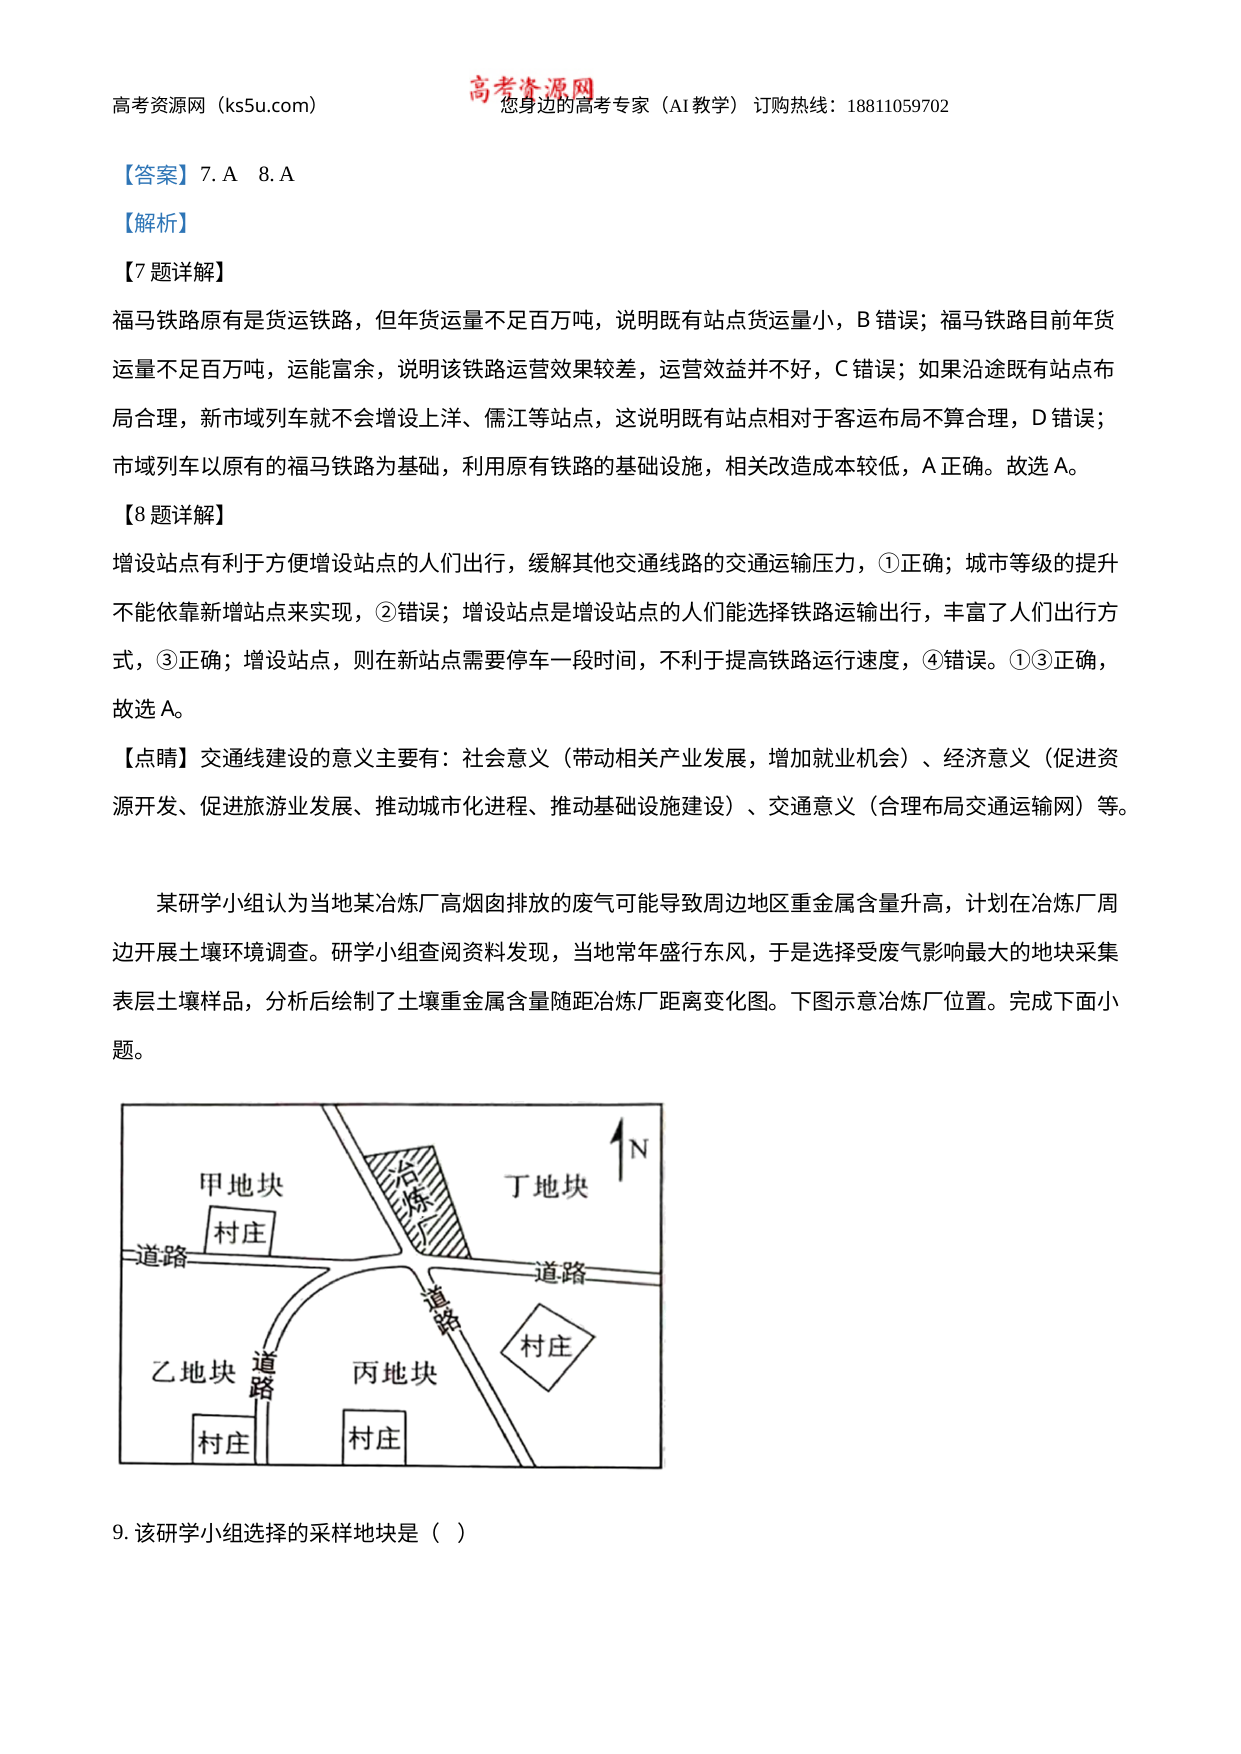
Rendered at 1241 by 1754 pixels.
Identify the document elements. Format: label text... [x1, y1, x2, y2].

text 某研学小组认为当地某冶炼厂高烟囱排放的废气可能导致周边地区重金属含量升高，计划在冶炼厂周边开展土壤环境调查。研学小组查阅资料发现，当地常年盛行东风，于是选择受废气影响最大的地块采集表层土壤样品，分析后绘制了土壤重金属含量随距冶炼厂距离变化图。下图示意冶炼厂位置。完成下面小题。 [112, 886, 1128, 1065]
picture [546, 101, 553, 109]
text 【8题详解】 [112, 497, 1128, 530]
picture [468, 68, 594, 109]
picture [112, 1080, 700, 1473]
text 【点睛】交通线建设的意义主要有：社会意义（带动相关产业发展，增加就业机会）、经济意义（促进资源开发、促进旅游业发展、推动城市化进程、推动基础设施建设）、交通意义（合理布局交通运输网）等。 [112, 740, 1128, 870]
text 【答案】7. A 8. A [112, 158, 1128, 190]
text 【解析】 [112, 206, 1128, 238]
text 【7题详解】 [112, 254, 1128, 287]
text 福马铁路原有是货运铁路，但年货运量不足百万吨，说明既有站点货运量小，B错误；福马铁路目前年货运量不足百万吨，运能富余，说明该铁路运营效果较差，运营效益并不好，C错误；如果沿途既有站点布局合理，新市域列车就不会增设上洋、儒江等站点，这说明既有站点相对于客运布局不算合理，D错误；市域列车以原有的福马铁路为基础，利用原有铁路的基础设施，相关改造成本较低，A正确。故选A。 [112, 303, 1128, 481]
text 增设站点有利于方便增设站点的人们出行，缓解其他交通线路的交通运输压力，①正确；城市等级的提升不能依靠新增站点来实现，②错误；增设站点是增设站点的人们能选择铁路运输出行，丰富了人们出行方式，③正确；增设站点，则在新站点需要停车一段时间，不利于提高铁路运行速度，④错误。①③正确，故选A。 [112, 546, 1128, 724]
text 9. 该研学小组选择的采样地块是（ ） [112, 1516, 1128, 1548]
